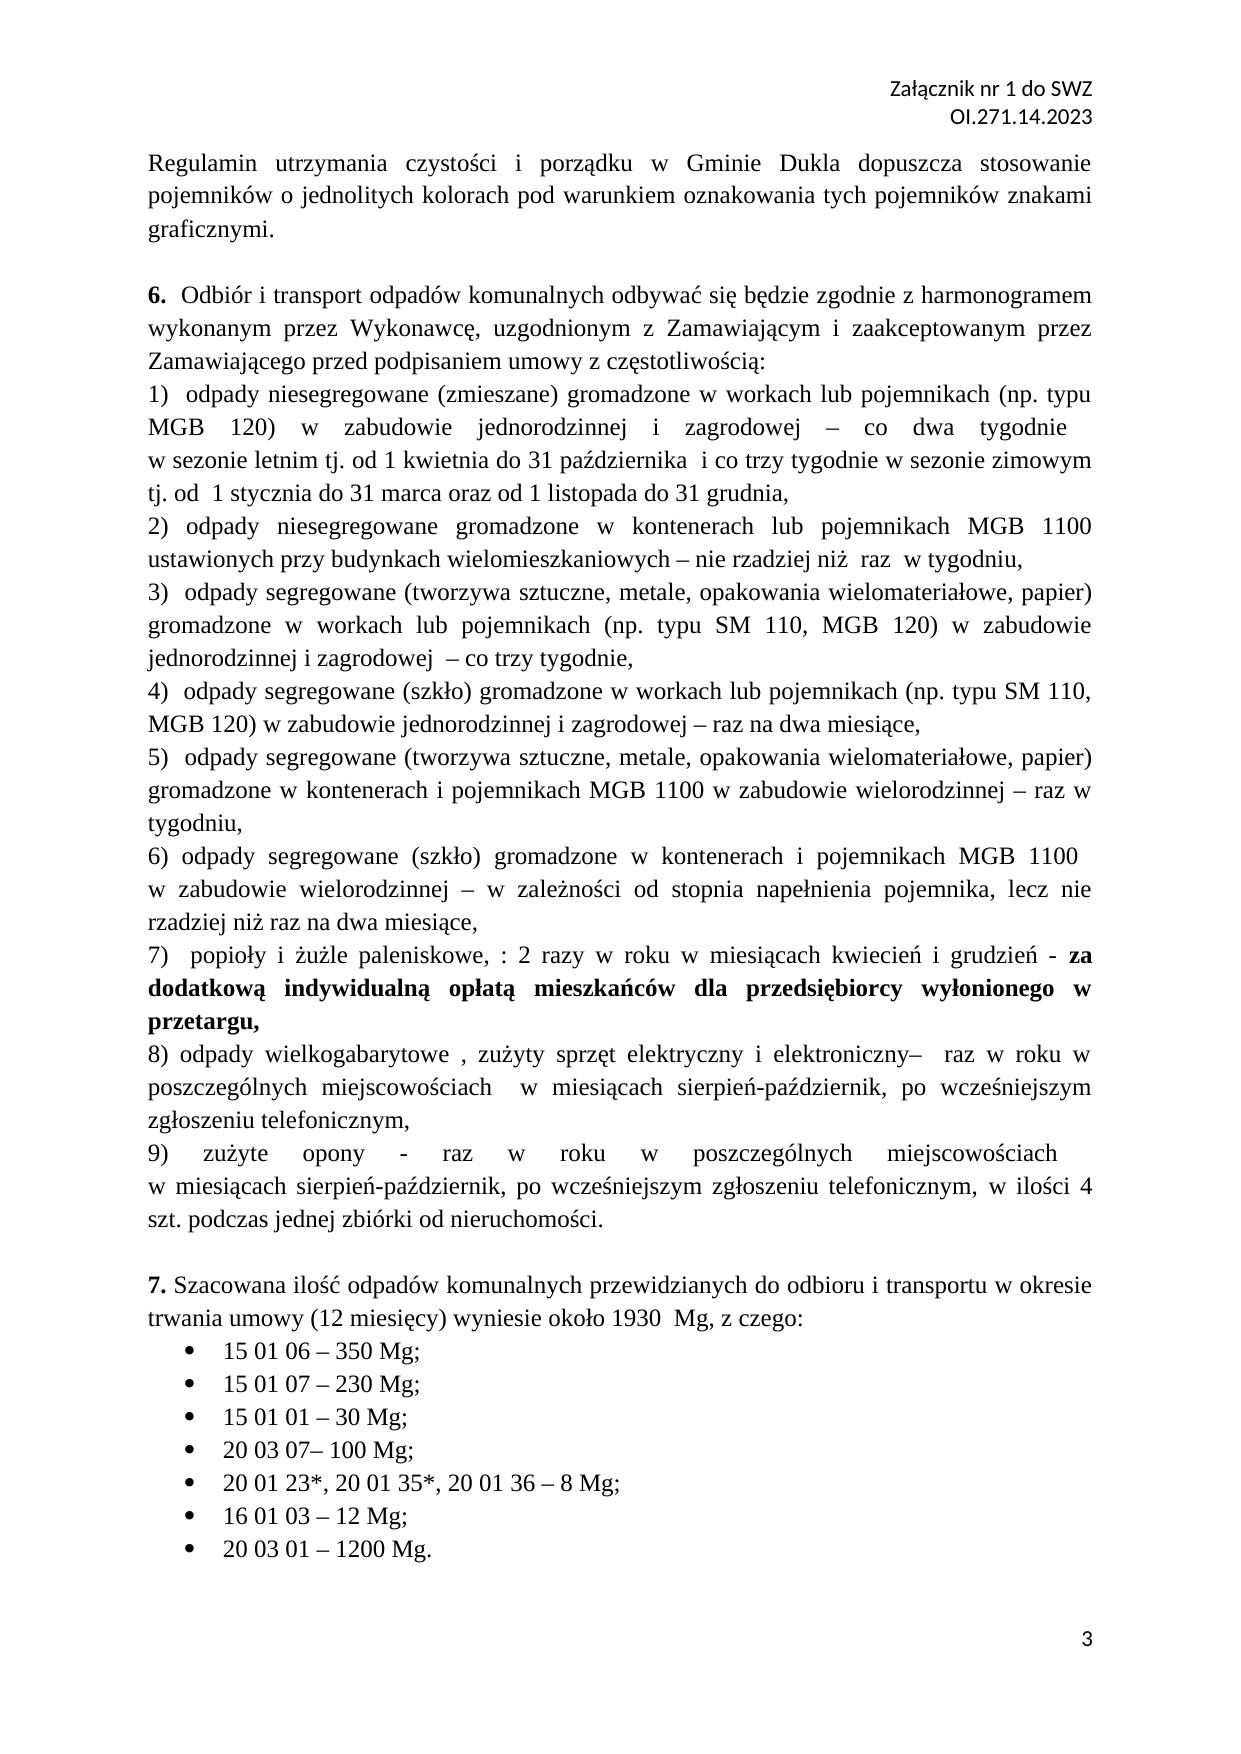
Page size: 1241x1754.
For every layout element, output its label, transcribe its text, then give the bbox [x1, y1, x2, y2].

list 20 01 23*, 20 01 35*, 20 01 36 – 8 Mg; [185, 1468, 1093, 1497]
text Regulamin utrzymania czystości i porządku w Gminie Dukla dopuszcza stosowanie pojemników o jednolitych kolorach pod warunkiem oznakowania tych pojemników znakami graficznymi. [148, 148, 1093, 242]
text 9) zużyte opony - raz w roku w poszczególnych miejscowościach w miesiącach sierpień-październik, po wcześniejszym zgłoszeniu telefonicznym, w ilości 4 szt. podczas jednej zbiórki od nieruchomości. [148, 1138, 1093, 1233]
list 15 01 01 – 30 Mg; [185, 1402, 1093, 1431]
list 15 01 06 – 350 Mg; [185, 1336, 1093, 1365]
text 4) odpady segregowane (szkło) gromadzone w workach lub pojemnikach (np. typu SM 110, MGB 120) w zabudowie jednorodzinnej i zagrodowej – raz na dwa miesiące, [148, 676, 1093, 738]
list 20 03 07– 100 Mg; [185, 1435, 1093, 1464]
list 20 03 01 – 1200 Mg. [185, 1534, 1093, 1563]
text 3) odpady segregowane (tworzywa sztuczne, metale, opakowania wielomateriałowe, papier) gromadzone w workach lub pojemnikach (np. typu SM 110, MGB 120) w zabudowie jednorodzinnej i zagrodowej – co trzy tygodnie, [148, 577, 1093, 672]
text 5) odpady segregowane (tworzywa sztuczne, metale, opakowania wielomateriałowe, papier) gromadzone w kontenerach i pojemnikach MGB 1100 w zabudowie wielorodzinnej – raz w tygodniu, [148, 742, 1093, 837]
text 6. Odbiór i transport odpadów komunalnych odbywać się będzie zgodnie z harmonogramem wykonanym przez Wykonawcę, uzgodnionym z Zamawiającym i zaakceptowanym przez Zamawiającego przed podpisaniem umowy z częstotliwością: [148, 280, 1093, 374]
text 7. Szacowana ilość odpadów komunalnych przewidzianych do odbioru i transportu w okresie trwania umowy (12 miesięcy) wyniesie około 1930 Mg, z czego: [148, 1270, 1093, 1332]
list 15 01 07 – 230 Mg; [185, 1369, 1093, 1398]
text 8) odpady wielkogabarytowe , zużyty sprzęt elektryczny i elektroniczny– raz w roku w poszczególnych miejscowościach w miesiącach sierpień-październik, po wcześniejszym zgłoszeniu telefonicznym, [148, 1039, 1093, 1134]
list 16 01 03 – 12 Mg; [185, 1501, 1093, 1530]
text 2) odpady niesegregowane gromadzone w kontenerach lub pojemnikach MGB 1100 ustawionych przy budynkach wielomieszkaniowych – nie rzadziej niż raz w tygodniu, [148, 511, 1093, 573]
text 7) popioły i żużle paleniskowe, : 2 razy w roku w miesiącach kwiecień i grudzień - za dodatkową indywidualną opłatą mieszkańców dla przedsiębiorcy wyłonionego w przetargu, [148, 940, 1093, 1035]
text 1) odpady niesegregowane (zmieszane) gromadzone w workach lub pojemnikach (np. typu MGB 120) w zabudowie jednorodzinnej i zagrodowej – co dwa tygodnie w sezonie letnim tj. od 1 kwietnia do 31 października i co trzy tygodnie w sezonie zimowym tj. od 1 stycznia do 31 marca oraz od 1 listopada do 31 grudnia, [148, 379, 1093, 507]
text 6) odpady segregowane (szkło) gromadzone w kontenerach i pojemnikach MGB 1100 w zabudowie wielorodzinnej – w zależności od stopnia napełnienia pojemnika, lecz nie rzadziej niż raz na dwa miesiące, [148, 841, 1093, 936]
